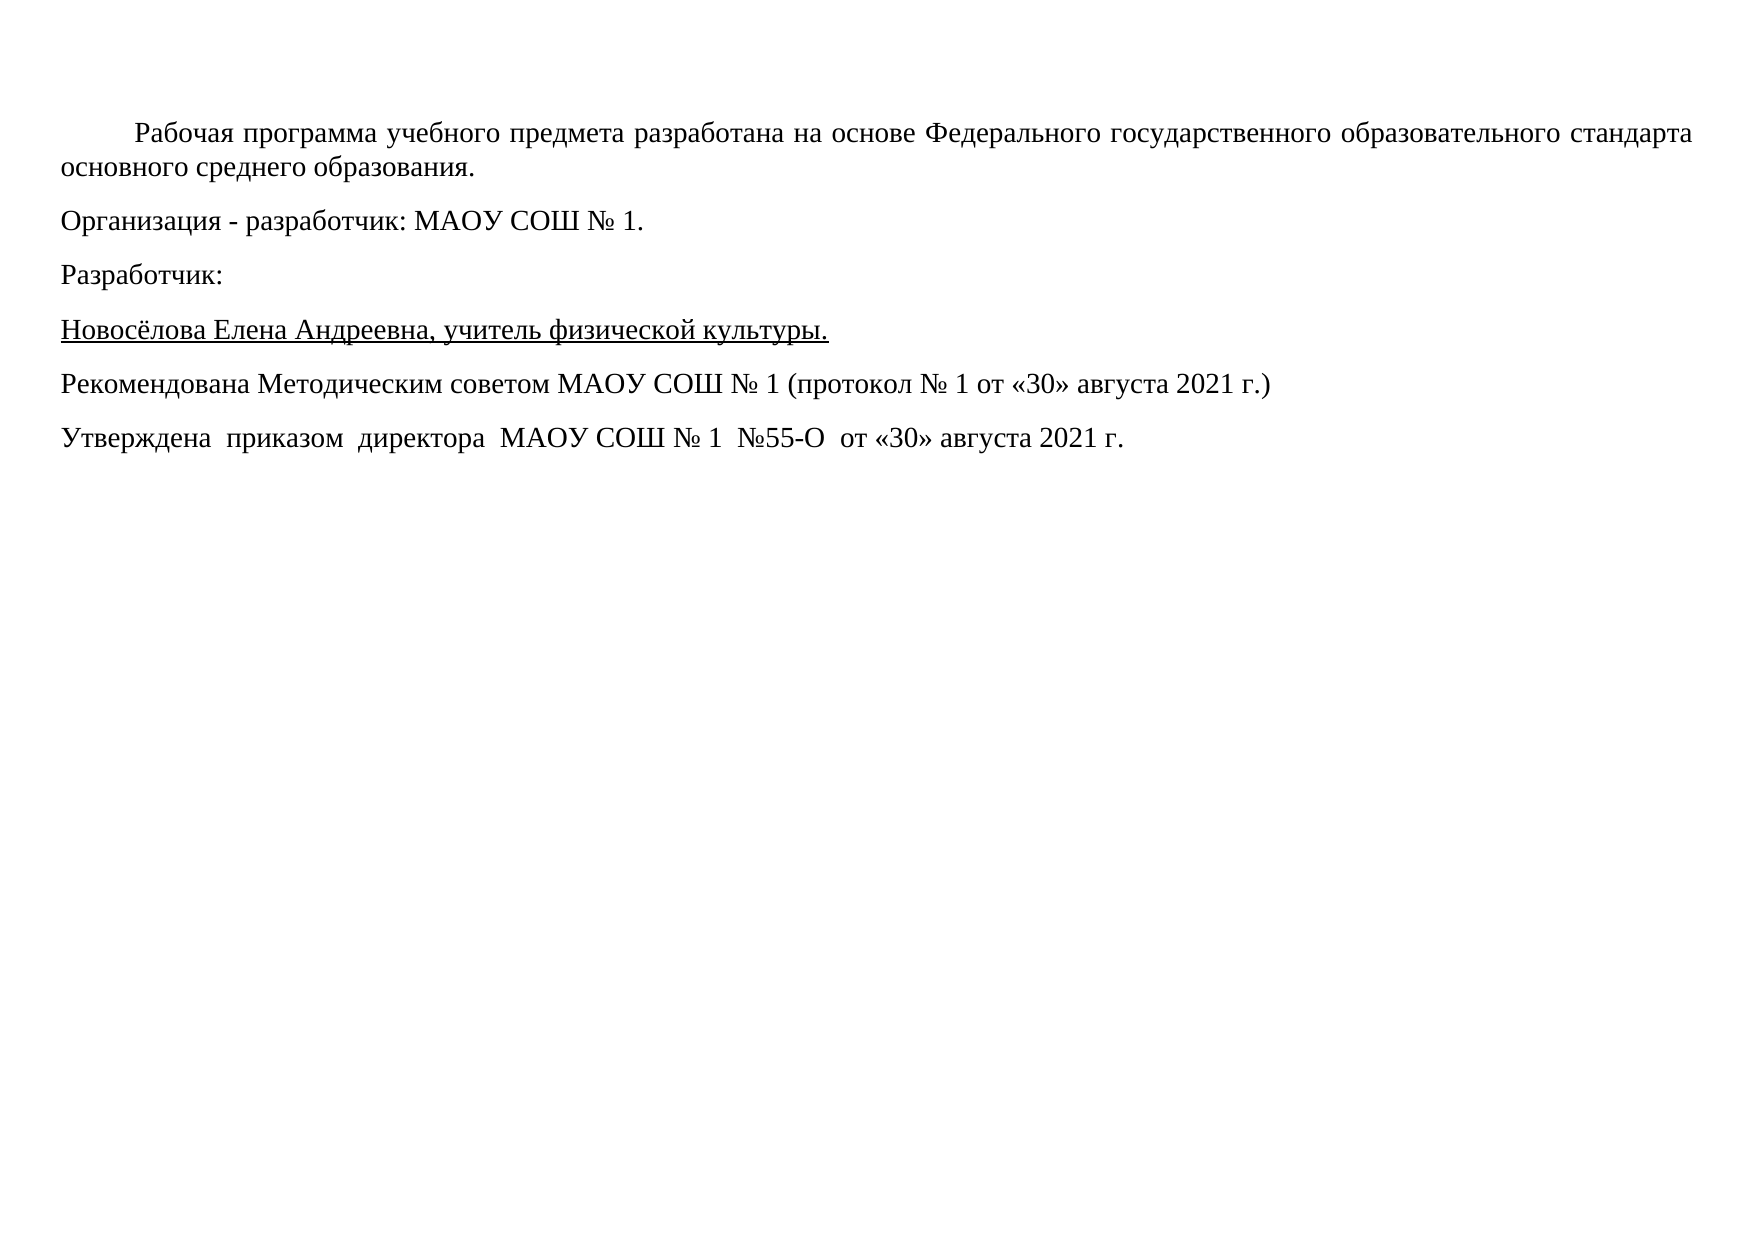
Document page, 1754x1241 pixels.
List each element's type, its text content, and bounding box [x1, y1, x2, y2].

text Рекомендована Методическим советом МАОУ СОШ № 1 (протокол № 1 от «30» августа 2021 г.) [60, 366, 1694, 400]
text Организация - разработчик: МАОУ СОШ № 1. [60, 203, 1694, 237]
text Рабочая программа учебного предмета разработана на основе Федерального государственного образовательного стандарта основного среднего образования. [60, 115, 1694, 182]
text Утверждена приказом директора МАОУ СОШ № 1 №55-О от «30» августа 2021 г. [840, 421, 1694, 454]
text Утверждена приказом директора МАОУ СОШ № 1 №55-О от «30» августа 2021 г. [60, 421, 765, 454]
text Новосёлова Елена Андреевна, учитель физической культуры. [60, 312, 1694, 345]
text Разработчик: [60, 257, 1694, 291]
